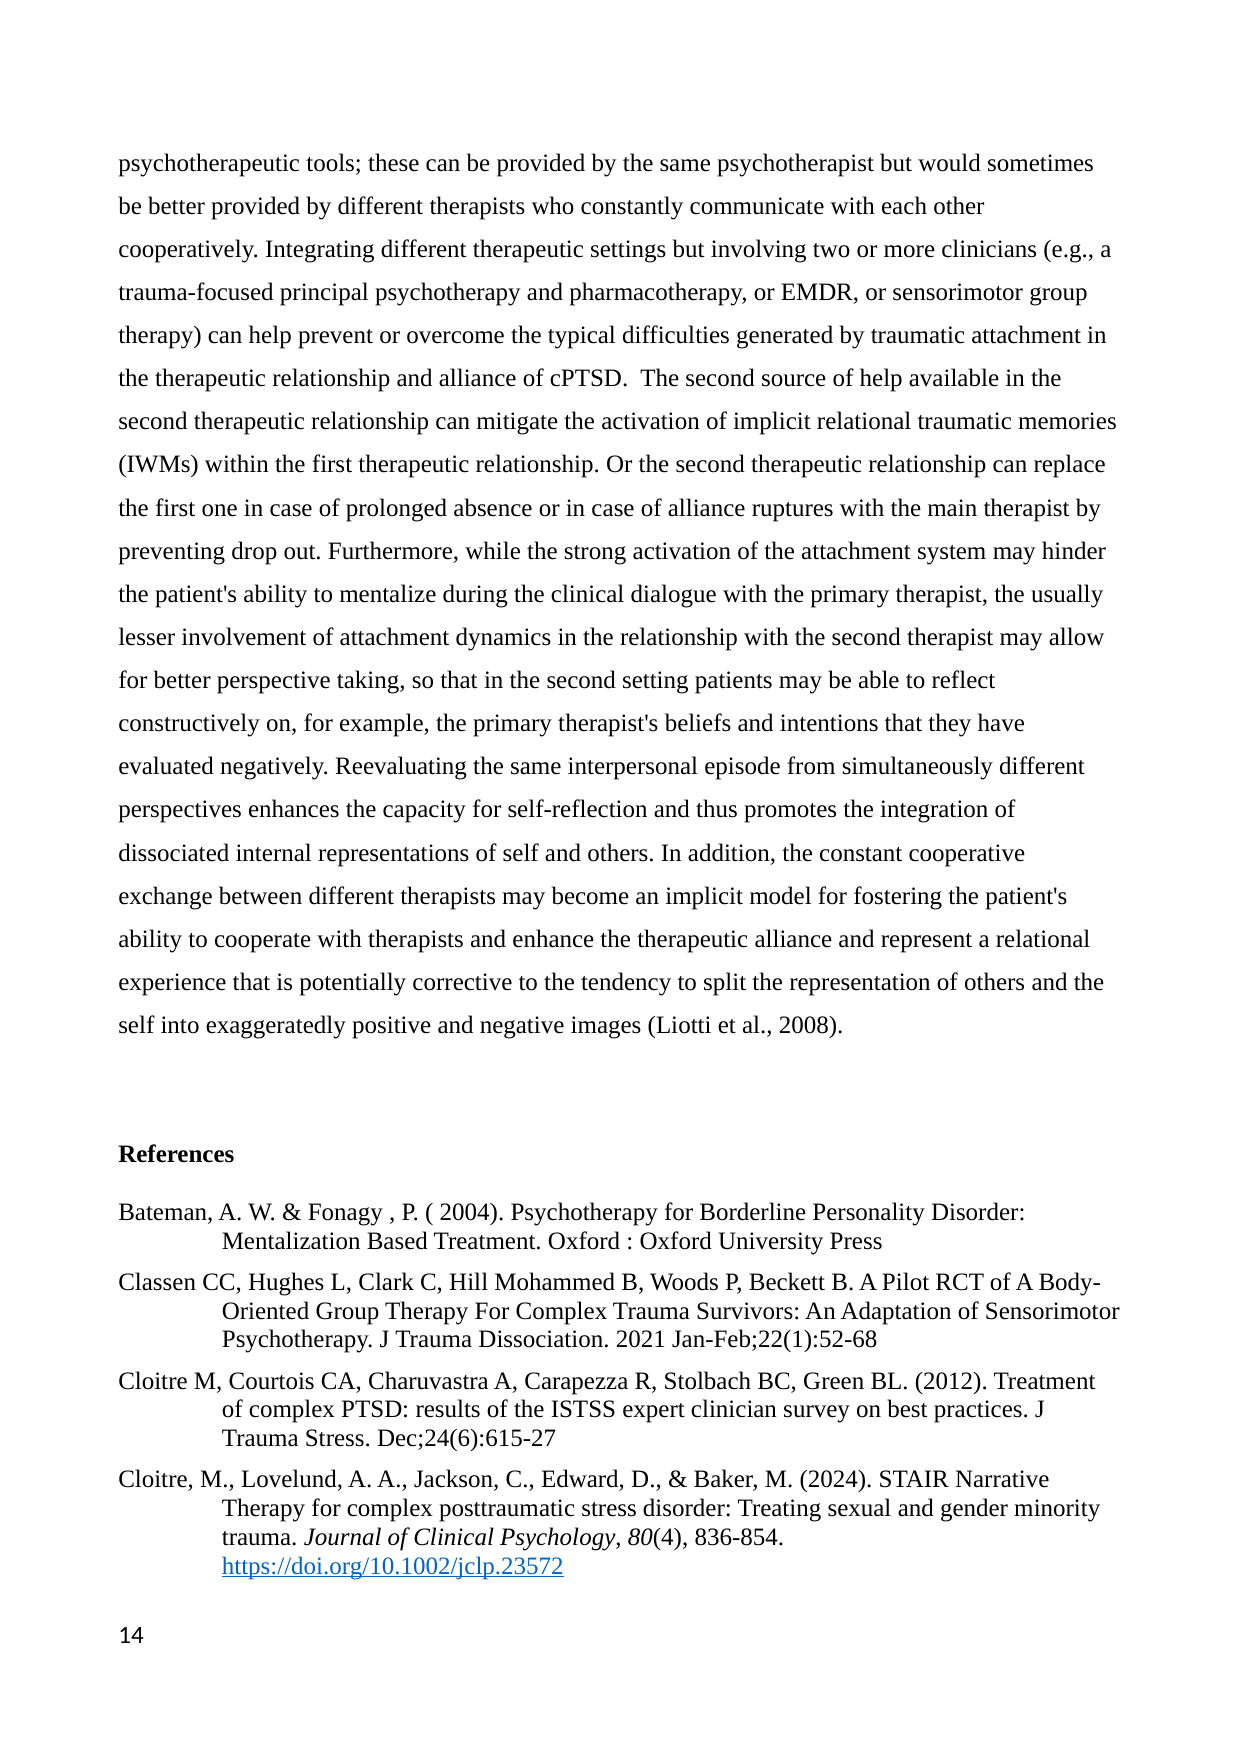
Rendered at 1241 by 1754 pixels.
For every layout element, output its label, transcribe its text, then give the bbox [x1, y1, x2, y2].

text References [118, 1139, 1122, 1168]
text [118, 148, 1122, 1039]
text Classen CC, Hughes L, Clark C, Hill Mohammed B, Woods P, Beckett B. A Pilot RCT of A Body-Oriented Group Therapy For Complex Trauma Survivors: An Adaptation of Sensorimotor Psychotherapy. J Trauma Dissociation. 2021 Jan-Feb;22(1):52-68 [118, 1267, 1122, 1353]
text Bateman, A. W. & Fonagy , P. ( 2004). Psychotherapy for Borderline Personality Disorder: Mentalization Based Treatment. Oxford : Oxford University Press [118, 1197, 1122, 1254]
text Cloitre M, Courtois CA, Charuvastra A, Carapezza R, Stolbach BC, Green BL. (2012). Treatment of complex PTSD: results of the ISTSS expert clinician survey on best practices. J Trauma Stress. Dec;24(6):615-27 [118, 1366, 1122, 1452]
text Cloitre, M., Lovelund, A. A., Jackson, C., Edward, D., & Baker, M. (2024). STAIR Narrative Therapy for complex posttraumatic stress disorder: Treating sexual and gender minority trauma. Journal of Clinical Psychology, 80(4), 836-854. https://doi.org/10.1002/jclp.23572 [118, 1464, 1122, 1579]
